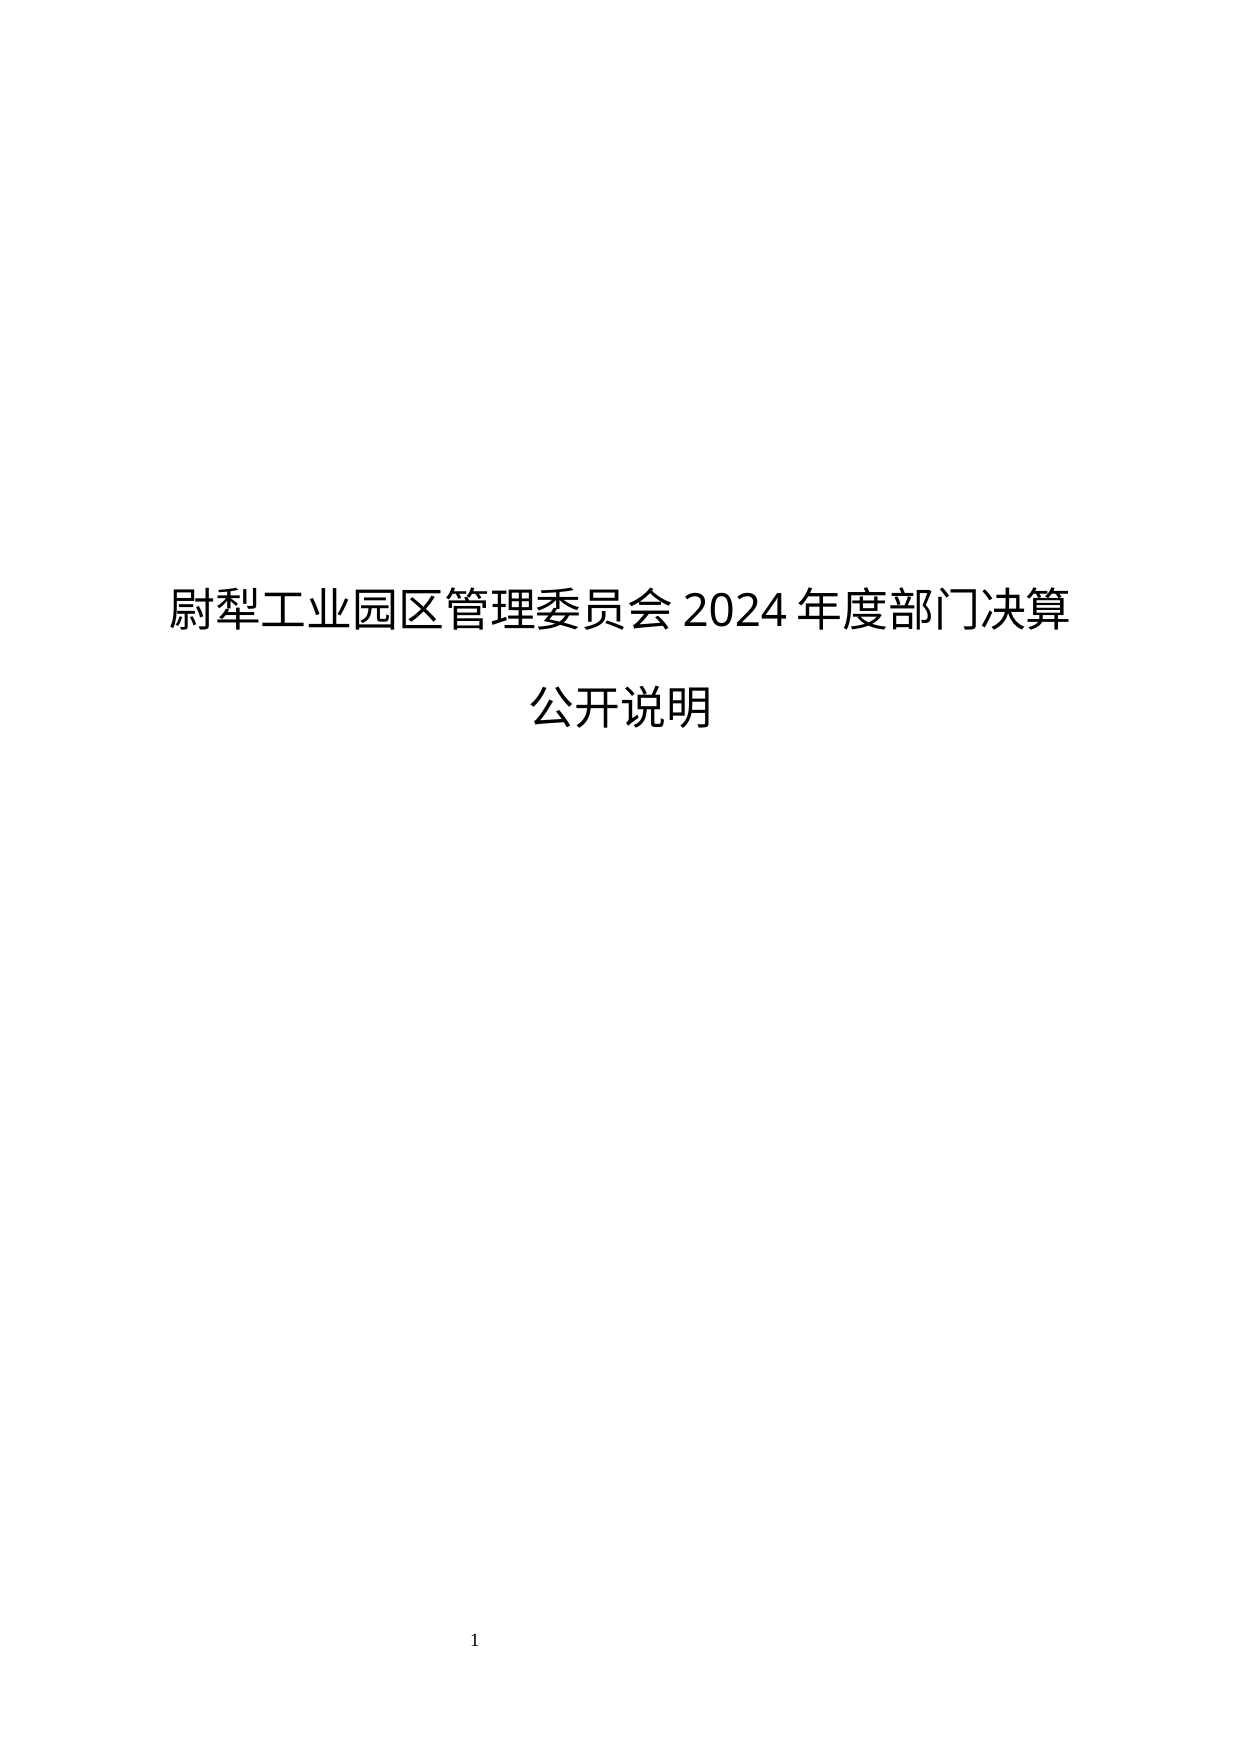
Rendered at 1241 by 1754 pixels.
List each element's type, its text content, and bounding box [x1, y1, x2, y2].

text 尉犁工业园区管理委员会2024年度部门决算 [159, 558, 1081, 655]
text 公开说明 [159, 655, 1081, 753]
